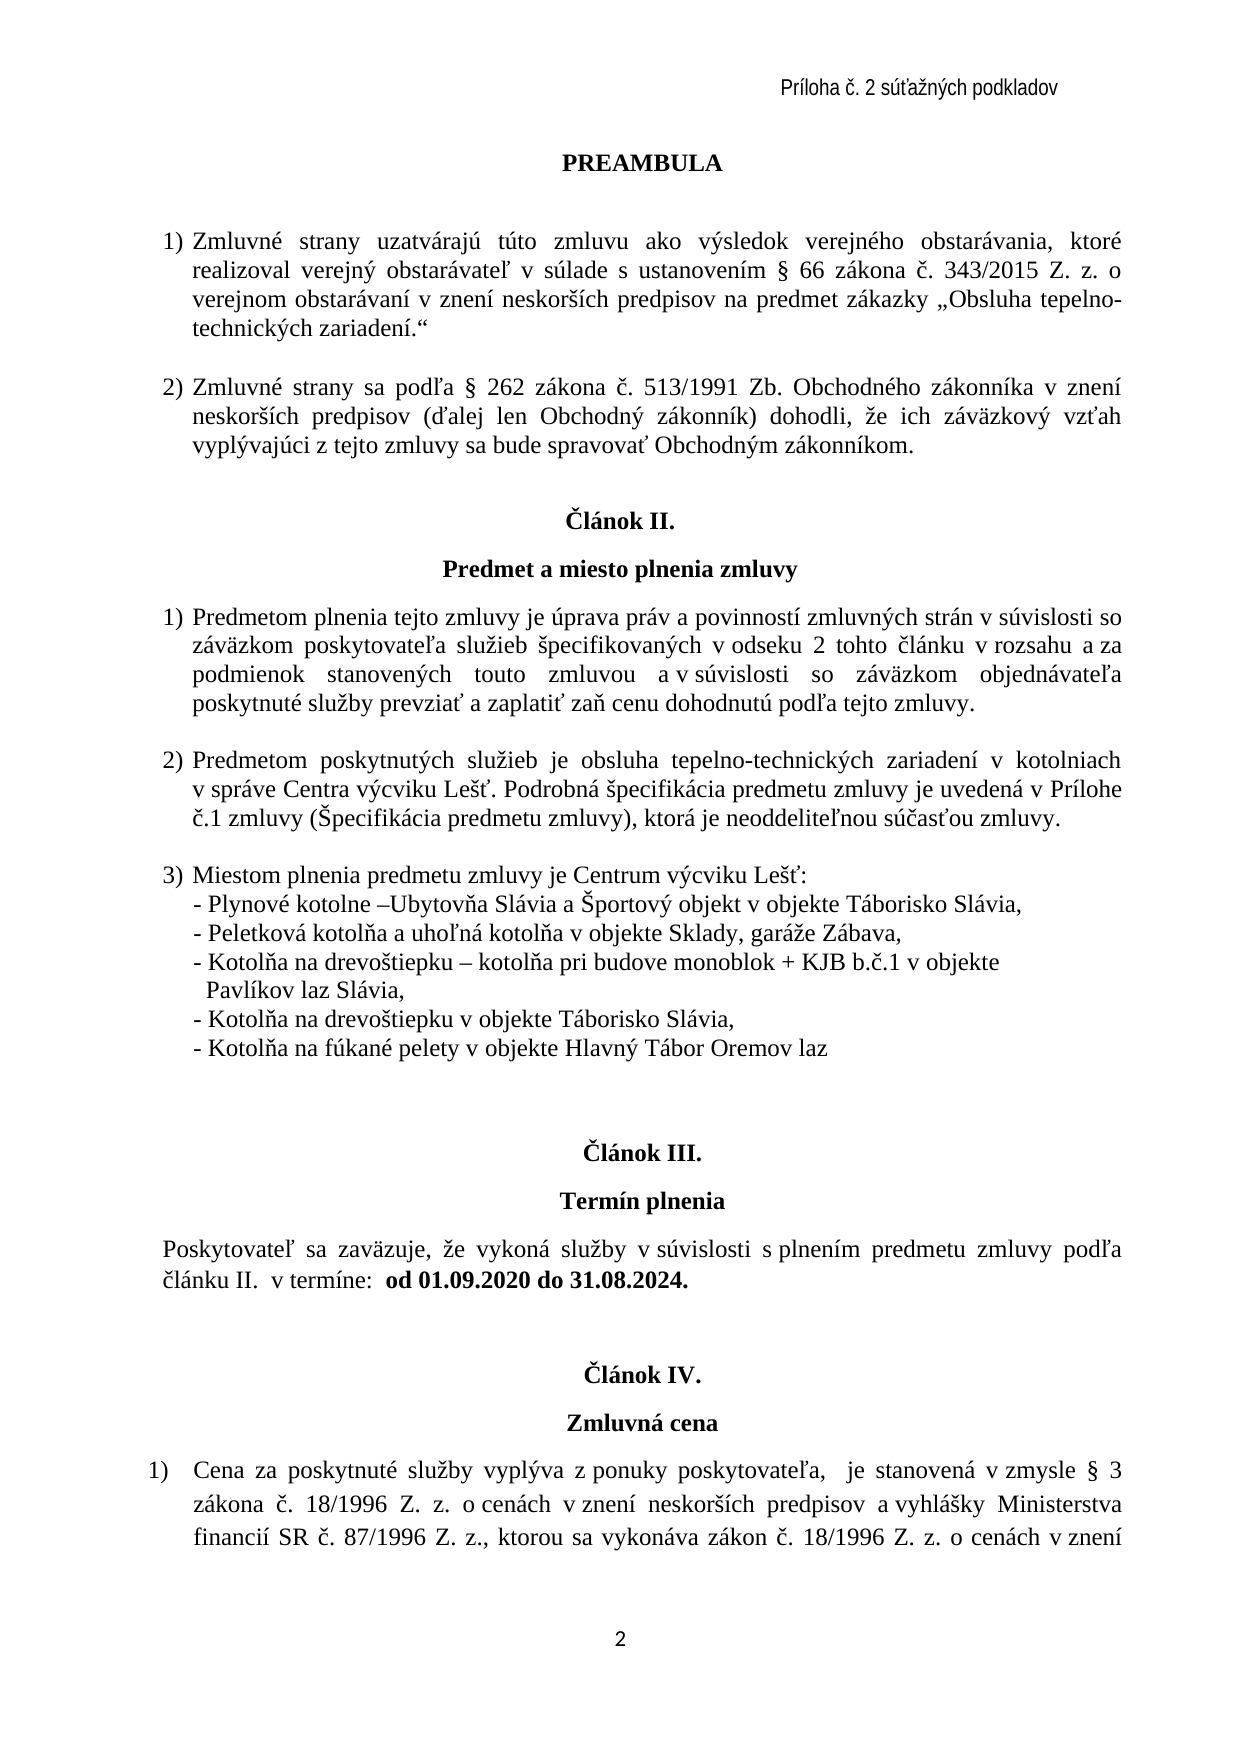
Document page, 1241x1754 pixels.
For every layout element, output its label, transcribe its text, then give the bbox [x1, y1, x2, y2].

text Článok III. [162, 1138, 1122, 1167]
text - Kotolňa na drevoštiepku – kotolňa pri budove monoblok + KJB b.č.1 v objekte [193, 947, 1122, 976]
text - Plynové kotolne –Ubytovňa Slávia a Športový objekt v objekte Táborisko Slávia, [193, 889, 1122, 918]
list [148, 1456, 1122, 1550]
text - Kotolňa na fúkané pelety v objekte Hlavný Tábor Oremov laz [193, 1033, 1122, 1062]
list Poskytovateľ sa zaväzuje, že vykoná služby v súvislosti s plnením predmetu zmluvy podľa článku II. v termíne: od 01.09.2020 do 31.08.2024. [162, 1234, 1122, 1293]
text Zmluvná cena [162, 1408, 1122, 1437]
list Zmluvné strany sa podľa § 262 zákona č. 513/1991 Zb. Obchodného zákonníka v znení neskorších predpisov (ďalej len Obchodný zákonník) dohodli, že ich záväzkový vzťah vyplývajúci z tejto zmluvy sa bude spravovať Obchodným zákonníkom. [162, 372, 1122, 459]
list Predmetom plnenia tejto zmluvy je úprava práv a povinností zmluvných strán v súvislosti so záväzkom poskytovateľa služieb špecifikovaných v odseku 2 tohto článku v rozsahu a za podmienok stanovených touto zmluvou a v súvislosti so záväzkom objednávateľa poskytnuté služby prevziať a zaplatiť zaň cenu dohodnutú podľa tejto zmluvy. [162, 602, 1122, 717]
text Pavlíkov laz Slávia, [193, 976, 1122, 1004]
list Predmetom poskytnutých služieb je obsluha tepelno-technických zariadení v kotolniach v správe Centra výcviku Lešť. Podrobná špecifikácia predmetu zmluvy je uvedená v Prílohe č.1 zmluvy (Špecifikácia predmetu zmluvy), ktorá je neoddeliteľnou súčasťou zmluvy. [162, 746, 1122, 832]
list Zmluvné strany uzatvárajú túto zmluvu ako výsledok verejného obstarávania, ktoré realizoval verejný obstarávateľ v súlade s ustanovením § 66 zákona č. 343/2015 Z. z. o verejnom obstarávaní v znení neskorších predpisov na predmet zákazky „Obsluha tepelno-technických zariadení.“ [162, 226, 1122, 341]
list Miestom plnenia predmetu zmluvy je Centrum výcviku Lešť: [162, 861, 1122, 889]
text - Kotolňa na drevoštiepku v objekte Táborisko Slávia, [193, 1004, 1122, 1033]
text Článok IV. [162, 1360, 1122, 1389]
text Článok II. [118, 506, 1122, 535]
text PREAMBULA [162, 148, 1122, 176]
text Predmet a miesto plnenia zmluvy [118, 554, 1122, 583]
text - Peletková kotolňa a uhoľná kotolňa v objekte Sklady, garáže Zábava, [193, 918, 1122, 947]
text Termín plnenia [162, 1186, 1122, 1215]
